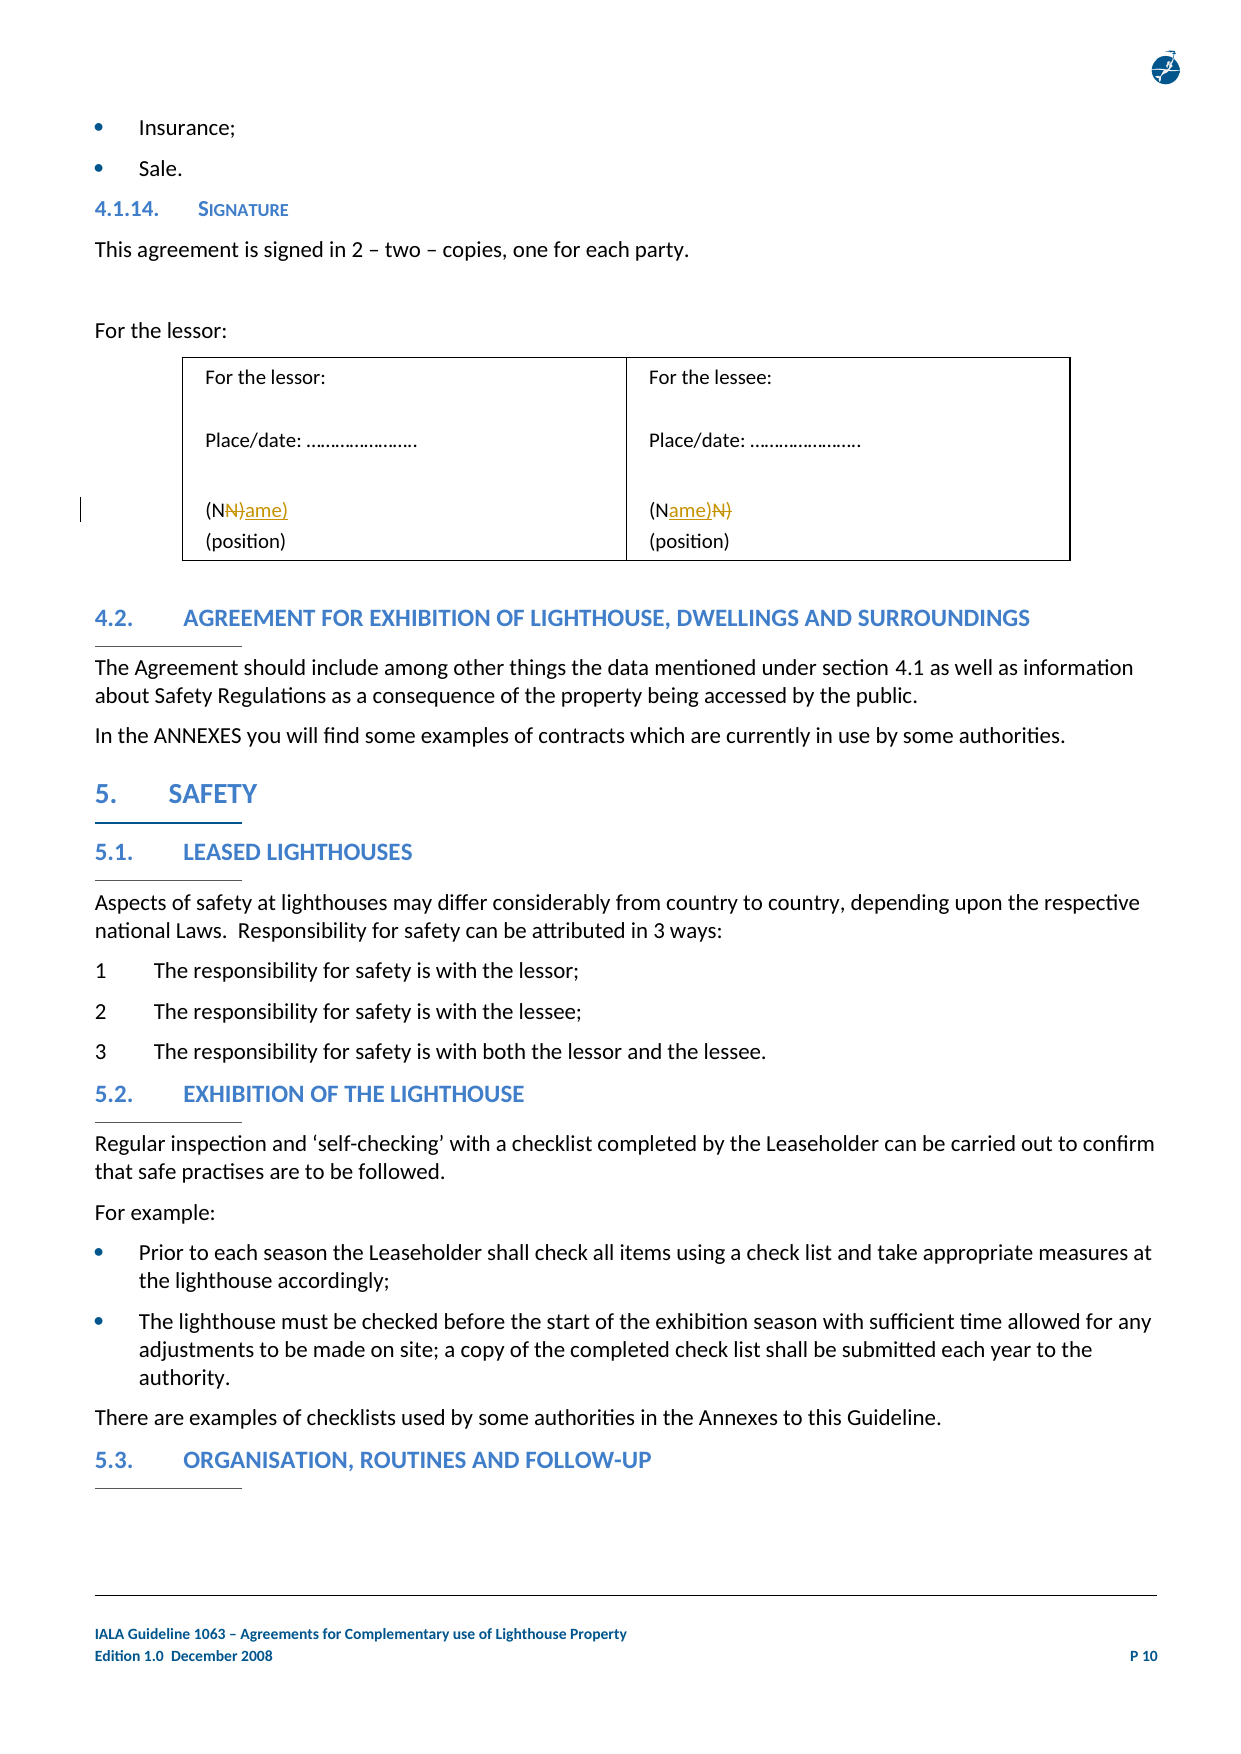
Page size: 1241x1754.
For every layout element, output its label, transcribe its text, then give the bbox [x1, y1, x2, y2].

text Prior to each season the Leaseholder shall check all items using a check list and take appropriate measures at the lighthouse accordingly; [94, 1238, 1157, 1294]
text In the ANNEXES you will find some examples of contracts which are currently in use by some authorities. [94, 722, 1157, 750]
subtitle Leased lighthouses [94, 836, 1157, 867]
subtitle Organisation, routines and follow-up [94, 1444, 1157, 1474]
text Aspects of safety at lighthouses may differ considerably from country to country, depending upon the respective national Laws. Responsibility for safety can be attributed in 3 ways: [94, 888, 1157, 944]
text This agreement is signed in 2 – two – copies, one for each party. [94, 235, 1157, 263]
table_cell (N (position) [183, 491, 626, 560]
table_header For the lessee: Place/date: ………………….. [627, 358, 1069, 491]
text Regular inspection and ‘self-checking’ with a checklist completed by the Leaseholder can be carried out to confirm that safe practises are to be followed. [94, 1129, 1157, 1185]
text Sale. [94, 154, 1157, 182]
subtitle Signature [94, 194, 1157, 223]
text The lighthouse must be checked before the start of the exhibition season with sufficient time allowed for any adjustments to be made on site; a copy of the completed check list shall be submitted each year to the authority. [94, 1307, 1157, 1391]
table_header For the lessor: Place/date: ………………….. [183, 358, 626, 491]
subtitle SAFETY [94, 775, 1157, 810]
subtitle Agreement for exhibition of lighthouse, dwellings and surroundings [94, 602, 1157, 632]
subtitle Exhibition of the lighthouse [94, 1078, 1157, 1108]
picture [1120, 0, 1239, 119]
list The responsibility for safety is with both the lessor and the lessee. [94, 1037, 1157, 1065]
text There are examples of checklists used by some authorities in the Annexes to this Guideline. [94, 1403, 1157, 1431]
text For example: [94, 1198, 1157, 1226]
list The responsibility for safety is with the lessee; [94, 997, 1157, 1025]
text Insurance; [94, 113, 1157, 142]
table_cell (N (position) [627, 491, 1069, 560]
text For the lessor: [94, 316, 1157, 344]
list The responsibility for safety is with the lessor; [94, 956, 1157, 984]
text The Agreement should include among other things the data mentioned under section 4.1 as well as information about Safety Regulations as a consequence of the property being accessed by the public. [94, 653, 1157, 709]
